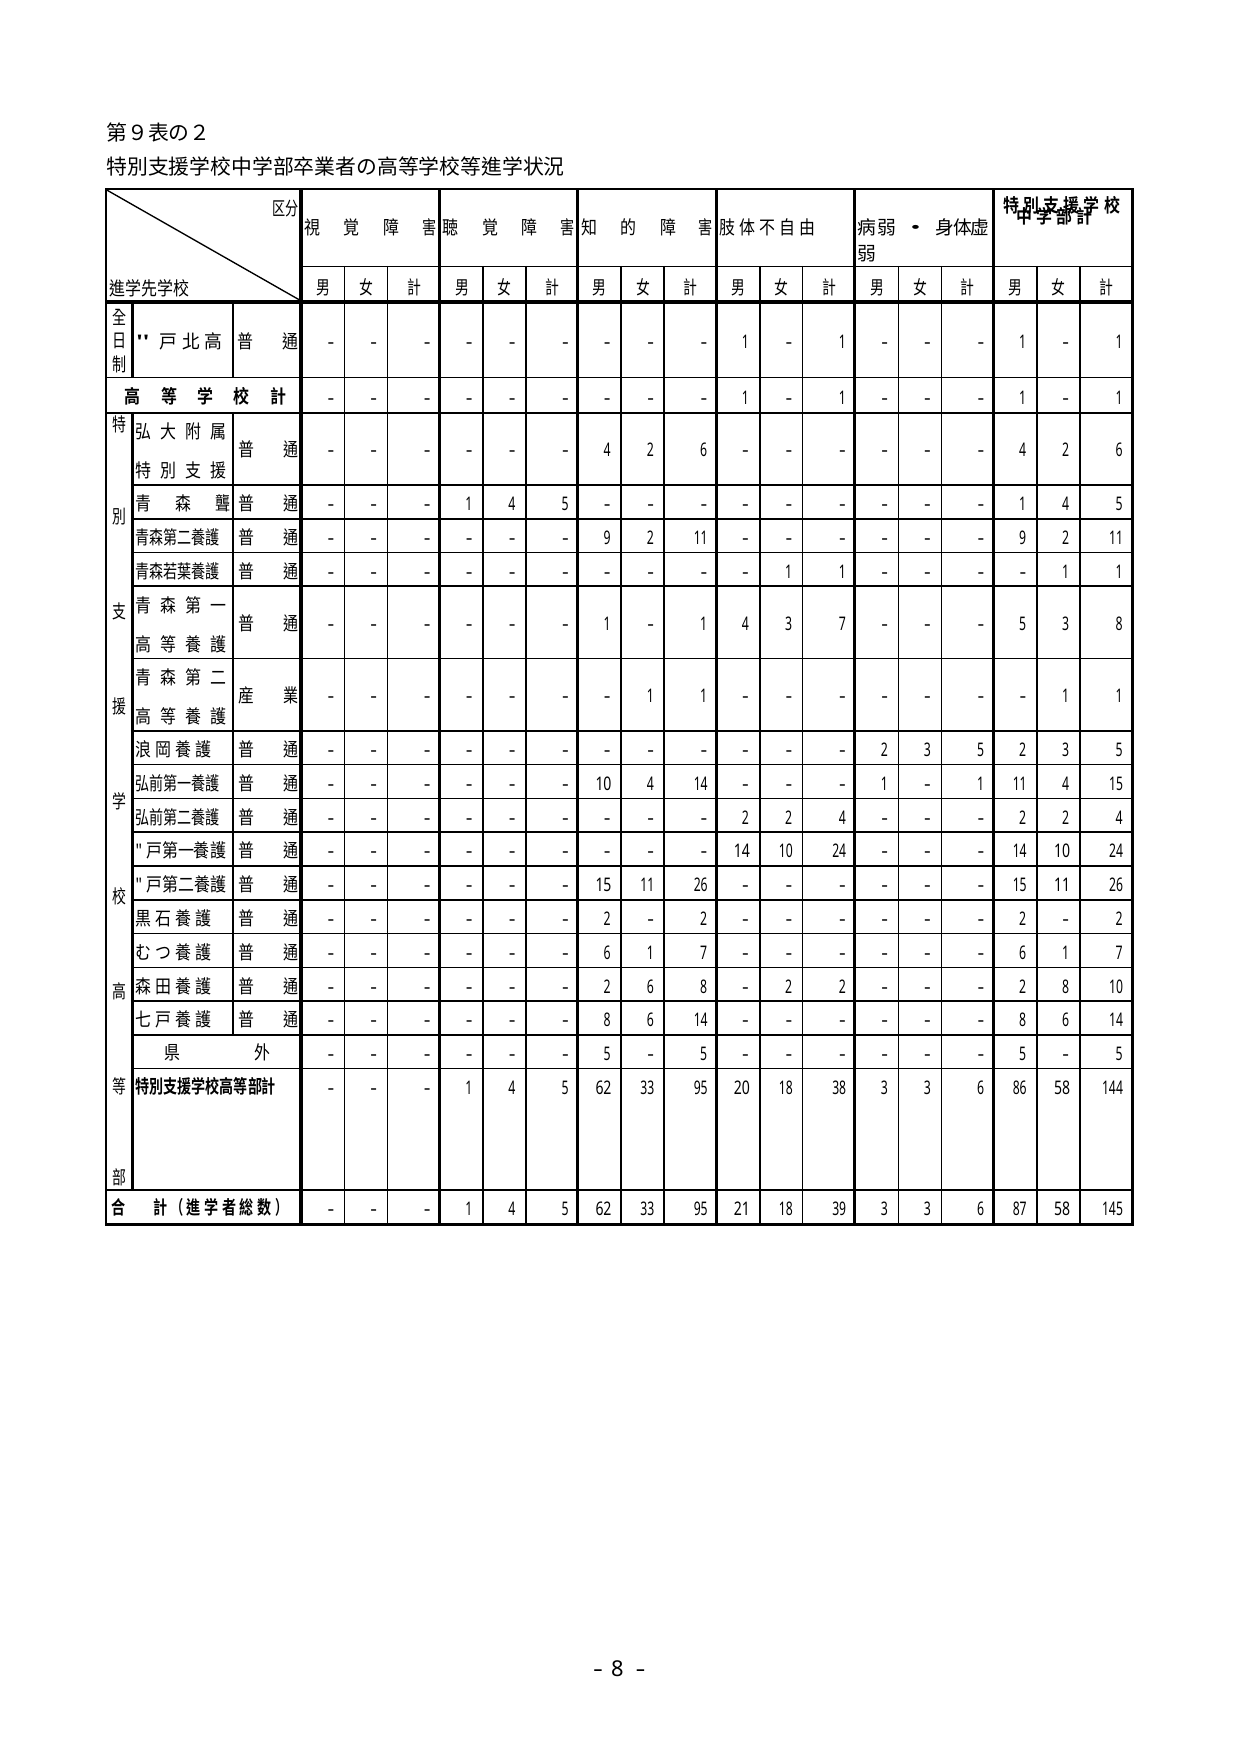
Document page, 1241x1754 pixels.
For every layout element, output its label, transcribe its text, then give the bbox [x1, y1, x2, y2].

table_cell 11 [622, 867, 663, 899]
table_cell 青森第二養護 [134, 520, 232, 552]
table_cell - [579, 304, 620, 376]
table_cell 86 [995, 1069, 1036, 1189]
table_cell - [899, 799, 941, 831]
table_cell - [761, 520, 802, 552]
table_cell 3 [1038, 732, 1079, 764]
table_cell - [345, 833, 387, 865]
table_cell - [942, 934, 992, 966]
table_cell 3 [761, 587, 802, 658]
table_cell 21 [718, 1191, 759, 1223]
table_cell 10 [1038, 833, 1079, 865]
table_cell 1 [856, 765, 898, 797]
table_cell 1 [803, 304, 853, 376]
table_cell 8 [995, 1002, 1036, 1034]
table_cell - [622, 799, 663, 831]
table_cell 5 [1081, 486, 1131, 518]
table_cell 11 [1081, 520, 1131, 552]
table_cell - [856, 587, 898, 658]
table_cell - [856, 378, 898, 412]
table_cell 女 [345, 267, 387, 300]
table_cell 1 [441, 1069, 482, 1189]
table_cell - [527, 414, 576, 484]
table_cell - [942, 553, 992, 585]
table_cell 6 [995, 934, 1036, 966]
table_cell - [484, 765, 525, 797]
table_cell - [527, 934, 576, 966]
table_cell - [388, 587, 438, 658]
table_cell - [856, 486, 898, 518]
table_cell - [761, 486, 802, 518]
table_cell - [388, 765, 438, 797]
table_cell - [665, 799, 715, 831]
table_cell - [856, 833, 898, 865]
table_cell - [345, 901, 387, 933]
table_cell - [761, 901, 802, 933]
table_cell - [527, 1036, 576, 1068]
table_cell - [441, 587, 482, 658]
table_cell - [303, 1191, 344, 1223]
table_cell - [942, 587, 992, 658]
table_header 肢 体 不 自 由 [718, 190, 853, 266]
table_cell 1 [441, 1191, 482, 1223]
table_cell 4 [484, 1069, 525, 1189]
table_cell 青 森 聾 [134, 486, 232, 518]
table_cell - [303, 732, 344, 764]
table_cell - [303, 520, 344, 552]
table_cell - [622, 901, 663, 933]
table_cell 高 等 学 校 計 [107, 378, 299, 412]
table_cell 弘前第二養護 [134, 799, 232, 831]
table_cell 11 [1038, 867, 1079, 899]
table_cell - [484, 1002, 525, 1034]
table_cell - [484, 304, 525, 376]
table_cell - [803, 765, 853, 797]
table_cell - [303, 968, 344, 1000]
table_cell 普 通 [234, 553, 299, 585]
table_cell - [579, 833, 620, 865]
table_cell - [388, 934, 438, 966]
table_cell - [899, 378, 941, 412]
table_cell - [761, 659, 802, 730]
table_cell - [388, 833, 438, 865]
table_cell - [942, 833, 992, 865]
table_cell - [484, 732, 525, 764]
table_cell 8 [1038, 968, 1079, 1000]
table_header 病 弱 ・ 身 体 虚弱 [856, 190, 992, 266]
table_cell - [718, 867, 759, 899]
table_cell 144 [1081, 1069, 1131, 1189]
table_cell - [303, 553, 344, 585]
table_cell 計 [1081, 267, 1131, 300]
table_cell - [665, 304, 715, 376]
table_cell - [388, 553, 438, 585]
table_cell - [441, 901, 482, 933]
table_cell - [942, 799, 992, 831]
table_cell 7 [665, 934, 715, 966]
table_cell - [803, 414, 853, 484]
table_cell - [803, 520, 853, 552]
table_cell - [856, 901, 898, 933]
table_cell - [579, 378, 620, 412]
table_cell 合 計 （ 進 学 者 総 数 ） [107, 1191, 299, 1223]
table_cell - [899, 1036, 941, 1068]
table_cell - [388, 659, 438, 730]
table_cell 2 [1038, 520, 1079, 552]
table_cell 6 [1038, 1002, 1079, 1034]
table_cell 1 [1081, 378, 1131, 412]
table_cell - [856, 799, 898, 831]
table_cell - [345, 732, 387, 764]
table_cell - [856, 968, 898, 1000]
table_cell - [803, 732, 853, 764]
table_cell 県 外 [134, 1036, 299, 1068]
table_cell - [942, 1002, 992, 1034]
table_cell - [527, 520, 576, 552]
table_cell 普 通 [234, 486, 299, 518]
table_cell 2 [1038, 799, 1079, 831]
table_cell 4 [579, 414, 620, 484]
table_cell 4 [803, 799, 853, 831]
table_cell - [579, 799, 620, 831]
table_cell - [1038, 304, 1079, 376]
table_cell 3 [856, 1191, 898, 1223]
table_cell - [345, 659, 387, 730]
table_cell 男 [718, 267, 759, 300]
table_cell 青森若葉養護 [134, 553, 232, 585]
table_cell - [761, 1002, 802, 1034]
table_cell - [942, 968, 992, 1000]
table_cell - [441, 520, 482, 552]
table_cell 特 別 支 援 学 校 高 等 部 [107, 414, 131, 1189]
table_cell - [856, 553, 898, 585]
table_cell - [579, 486, 620, 518]
table_cell - [856, 1036, 898, 1068]
table_cell - [942, 867, 992, 899]
table_cell - [441, 659, 482, 730]
table_cell - [388, 799, 438, 831]
table_cell - [388, 486, 438, 518]
table_cell - [527, 968, 576, 1000]
table_cell - [388, 901, 438, 933]
table_cell 1 [761, 553, 802, 585]
table_cell 5 [527, 486, 576, 518]
table_cell 26 [1081, 867, 1131, 899]
table_cell - [441, 1002, 482, 1034]
table_cell - [942, 901, 992, 933]
table_cell 女 [761, 267, 802, 300]
table_cell 女 [899, 267, 941, 300]
table_cell 10 [761, 833, 802, 865]
table_cell - [303, 378, 344, 412]
table_cell 6 [1081, 414, 1131, 484]
table_cell - [527, 553, 576, 585]
table_cell - [484, 799, 525, 831]
table_cell - [441, 1036, 482, 1068]
table_cell 2 [718, 799, 759, 831]
table_cell 62 [579, 1191, 620, 1223]
table_cell - [303, 867, 344, 899]
table_cell 95 [665, 1069, 715, 1189]
table_cell 男 [579, 267, 620, 300]
table_cell - [484, 587, 525, 658]
table_cell - [803, 486, 853, 518]
table_cell 18 [761, 1191, 802, 1223]
table_cell 森 田 養 護 [134, 968, 232, 1000]
table_cell 2 [803, 968, 853, 1000]
table_cell 2 [622, 414, 663, 484]
table_cell - [718, 520, 759, 552]
table_cell 普 通 [234, 414, 299, 484]
table_cell - [484, 520, 525, 552]
table_cell - [718, 901, 759, 933]
table_cell - [622, 732, 663, 764]
table_cell - [303, 1069, 344, 1189]
table_cell - [527, 867, 576, 899]
table_cell - [441, 799, 482, 831]
table_cell 58 [1038, 1191, 1079, 1223]
table_cell 普 通 [234, 799, 299, 831]
table_cell 1 [803, 378, 853, 412]
table_cell - [761, 304, 802, 376]
table_cell 1 [718, 304, 759, 376]
table_cell - [899, 553, 941, 585]
table_cell 4 [484, 486, 525, 518]
table_cell 女 [1038, 267, 1079, 300]
table_cell - [718, 968, 759, 1000]
table_cell - [345, 765, 387, 797]
table_cell - [718, 553, 759, 585]
table_cell 8 [665, 968, 715, 1000]
table_cell 普 通 [234, 304, 299, 376]
table_cell - [345, 1191, 387, 1223]
table_cell 計 [665, 267, 715, 300]
table_cell 3 [1038, 587, 1079, 658]
table_cell - [388, 1002, 438, 1034]
table_header 視 覚 障 害 [303, 190, 438, 266]
table_cell 男 [856, 267, 898, 300]
table_cell 産 業 [234, 659, 299, 730]
table_cell - [718, 659, 759, 730]
table_cell - [345, 1002, 387, 1034]
table_cell - [761, 732, 802, 764]
table_cell 3 [899, 732, 941, 764]
table_cell - [761, 867, 802, 899]
table_cell 4 [622, 765, 663, 797]
table_cell 2 [761, 968, 802, 1000]
table_cell - [803, 1002, 853, 1034]
table_cell - [441, 765, 482, 797]
table_cell - [345, 553, 387, 585]
table_cell - [856, 414, 898, 484]
table_cell - [388, 867, 438, 899]
table_cell - [718, 1002, 759, 1034]
table_cell - [441, 553, 482, 585]
table_cell 3 [899, 1191, 941, 1223]
table_cell - [1038, 901, 1079, 933]
table_cell 6 [942, 1191, 992, 1223]
text 特別支援学校中学部卒業者の高等学校等進学状況 [106, 152, 1157, 181]
table_cell 2 [622, 520, 663, 552]
table_cell 14 [718, 833, 759, 865]
table_cell 1 [803, 553, 853, 585]
table_cell 特別支援学校高等部計 [134, 1069, 299, 1189]
table_cell 11 [995, 765, 1036, 797]
table_cell 24 [1081, 833, 1131, 865]
table_cell - [527, 304, 576, 376]
table_cell 6 [579, 934, 620, 966]
table_cell - [388, 414, 438, 484]
table_cell - [899, 934, 941, 966]
table_cell - [899, 587, 941, 658]
table_cell 普 通 [234, 520, 299, 552]
table_cell - [803, 867, 853, 899]
table_cell - [484, 659, 525, 730]
table_cell - [441, 934, 482, 966]
table_cell - [303, 414, 344, 484]
table_cell 18 [761, 1069, 802, 1189]
table_cell 七 戸 養 護 [134, 1002, 232, 1034]
table_cell 全日制 [107, 304, 131, 376]
table_cell - [899, 414, 941, 484]
table_cell 普 通 [234, 765, 299, 797]
table_cell - [441, 833, 482, 865]
table_cell 1 [622, 659, 663, 730]
table_cell - [303, 486, 344, 518]
table_cell - [856, 520, 898, 552]
table_cell - [622, 378, 663, 412]
table_cell - [441, 304, 482, 376]
table_cell 青 森 第 二 高 等 養 護 [134, 659, 232, 730]
table_cell - [484, 378, 525, 412]
table_cell - [622, 587, 663, 658]
table_cell - [303, 587, 344, 658]
table_cell - [665, 553, 715, 585]
table_cell 1 [665, 587, 715, 658]
table_cell 10 [579, 765, 620, 797]
table_cell - [899, 901, 941, 933]
table_cell - [527, 765, 576, 797]
table_cell - [856, 867, 898, 899]
table_cell 6 [622, 1002, 663, 1034]
table_cell - [761, 765, 802, 797]
table_cell 3 [899, 1069, 941, 1189]
table_cell - [665, 833, 715, 865]
table_cell 58 [1038, 1069, 1079, 1189]
table_cell 1 [579, 587, 620, 658]
table_cell - [441, 867, 482, 899]
table_cell - [345, 1069, 387, 1189]
table_cell - [803, 1036, 853, 1068]
table_cell 普 通 [234, 934, 299, 966]
table_cell 男 [995, 267, 1036, 300]
table_cell - [622, 304, 663, 376]
table_cell 普 通 [234, 1002, 299, 1034]
text 第９表の２ [106, 118, 1157, 146]
table_cell - [388, 1191, 438, 1223]
table_cell 普 通 [234, 732, 299, 764]
table_cell " 戸第二養護 [134, 867, 232, 899]
table_cell 1 [665, 659, 715, 730]
table_cell - [579, 553, 620, 585]
table_cell 1 [1081, 659, 1131, 730]
table_cell - [303, 1002, 344, 1034]
table_cell - [856, 304, 898, 376]
table_cell - [441, 732, 482, 764]
table_cell 14 [665, 1002, 715, 1034]
table_cell 弘 大 附 属 特 別 支 援 [134, 414, 232, 484]
table_cell 5 [527, 1069, 576, 1189]
table_cell - [484, 553, 525, 585]
table_cell - [1038, 378, 1079, 412]
table_cell - [303, 304, 344, 376]
table_cell - [388, 520, 438, 552]
table_cell - [761, 414, 802, 484]
table_cell - [899, 304, 941, 376]
table_cell - [899, 486, 941, 518]
table_cell - [303, 659, 344, 730]
table_cell 5 [942, 732, 992, 764]
table_cell - [484, 968, 525, 1000]
table_cell 6 [942, 1069, 992, 1189]
table_cell - [303, 799, 344, 831]
table_cell 14 [1081, 1002, 1131, 1034]
table_cell 24 [803, 833, 853, 865]
table_cell - [761, 934, 802, 966]
table_cell - [942, 414, 992, 484]
table_cell - [484, 867, 525, 899]
table_header 特 別 支 援 学 校中 学 部 計 [995, 190, 1131, 266]
table_cell 5 [665, 1036, 715, 1068]
table_cell - [527, 901, 576, 933]
table_header 知 的 障 害 [579, 190, 715, 266]
table_cell 26 [665, 867, 715, 899]
table_cell - [718, 934, 759, 966]
table_cell - [303, 934, 344, 966]
table_cell 95 [665, 1191, 715, 1223]
table_cell - [942, 378, 992, 412]
table_cell 5 [527, 1191, 576, 1223]
table_cell - [303, 765, 344, 797]
table_cell - [942, 486, 992, 518]
table_cell 1 [995, 486, 1036, 518]
table_cell - [761, 1036, 802, 1068]
table_cell 1 [622, 934, 663, 966]
table_cell 15 [579, 867, 620, 899]
table_cell - [995, 659, 1036, 730]
table_cell 1 [1038, 553, 1079, 585]
table_cell - [441, 414, 482, 484]
table_cell 普 通 [234, 833, 299, 865]
table_cell - [527, 833, 576, 865]
table_cell - [579, 659, 620, 730]
table_cell - [899, 867, 941, 899]
table_header 区分 進学先学校 [107, 190, 299, 300]
table_cell - [718, 765, 759, 797]
table_cell 7 [803, 587, 853, 658]
table_cell 1 [1038, 934, 1079, 966]
table_cell - [441, 378, 482, 412]
table_cell " 戸 北 高 [134, 304, 232, 376]
table_cell - [718, 1036, 759, 1068]
table_cell 1 [1081, 304, 1131, 376]
table_cell - [761, 378, 802, 412]
table_cell - [345, 799, 387, 831]
table_cell 2 [1038, 414, 1079, 484]
table_cell - [527, 378, 576, 412]
table_cell 青 森 第 一 高 等 養 護 [134, 587, 232, 658]
table_cell - [803, 901, 853, 933]
table_cell 2 [1081, 901, 1131, 933]
table_cell 1 [718, 378, 759, 412]
table_cell - [527, 1002, 576, 1034]
table_cell - [345, 1036, 387, 1068]
table_cell - [345, 378, 387, 412]
table_cell 4 [484, 1191, 525, 1223]
table_cell 5 [995, 1036, 1036, 1068]
table_cell - [484, 1036, 525, 1068]
table_cell 6 [622, 968, 663, 1000]
table_cell - [942, 520, 992, 552]
table_cell 4 [995, 414, 1036, 484]
table_cell " 戸第一養護 [134, 833, 232, 865]
table_cell - [484, 901, 525, 933]
table_cell 5 [1081, 1036, 1131, 1068]
table_cell - [1038, 1036, 1079, 1068]
table_cell 2 [761, 799, 802, 831]
table_cell - [345, 587, 387, 658]
table_cell - [665, 378, 715, 412]
table_cell - [856, 659, 898, 730]
table_cell 10 [1081, 968, 1131, 1000]
table_cell - [665, 732, 715, 764]
table_cell - [345, 934, 387, 966]
table_cell - [388, 378, 438, 412]
table_cell 9 [995, 520, 1036, 552]
table_cell 15 [995, 867, 1036, 899]
table_cell - [345, 968, 387, 1000]
table_cell - [303, 833, 344, 865]
table_cell 8 [579, 1002, 620, 1034]
table_cell 弘前第一養護 [134, 765, 232, 797]
table_header 聴 覚 障 害 [441, 190, 576, 266]
table_cell 2 [995, 732, 1036, 764]
table_cell 2 [995, 901, 1036, 933]
table_cell - [942, 659, 992, 730]
table_cell 1 [441, 486, 482, 518]
table_cell 145 [1081, 1191, 1131, 1223]
table_cell 2 [579, 968, 620, 1000]
table_cell 5 [995, 587, 1036, 658]
table_cell む つ 養 護 [134, 934, 232, 966]
table_cell - [527, 732, 576, 764]
table_cell 14 [665, 765, 715, 797]
table_cell 5 [1081, 732, 1131, 764]
table_cell - [718, 414, 759, 484]
table_cell 33 [622, 1069, 663, 1189]
table_cell 計 [388, 267, 438, 300]
table_cell - [718, 732, 759, 764]
table_cell - [579, 732, 620, 764]
table_cell - [899, 520, 941, 552]
table_cell 8 [1081, 587, 1131, 658]
table_cell 39 [803, 1191, 853, 1223]
table_cell 4 [1038, 486, 1079, 518]
table_cell 33 [622, 1191, 663, 1223]
table_cell 62 [579, 1069, 620, 1189]
table_cell - [718, 486, 759, 518]
table_cell - [856, 934, 898, 966]
table_cell 9 [579, 520, 620, 552]
table_cell 2 [579, 901, 620, 933]
table_cell 2 [995, 968, 1036, 1000]
table_cell - [527, 587, 576, 658]
table_cell - [899, 833, 941, 865]
table_cell 87 [995, 1191, 1036, 1223]
table_cell 3 [856, 1069, 898, 1189]
table_cell 1 [1081, 553, 1131, 585]
table_cell - [622, 1036, 663, 1068]
table_cell - [388, 1036, 438, 1068]
table_cell - [303, 901, 344, 933]
table_cell 7 [1081, 934, 1131, 966]
table_cell 1 [995, 304, 1036, 376]
table_cell - [899, 765, 941, 797]
table_cell - [345, 304, 387, 376]
table_cell 6 [665, 414, 715, 484]
table_cell - [388, 968, 438, 1000]
table_cell - [484, 414, 525, 484]
table_cell 普 通 [234, 968, 299, 1000]
table_cell - [803, 659, 853, 730]
table_cell - [622, 833, 663, 865]
table_cell - [441, 968, 482, 1000]
table_cell - [995, 553, 1036, 585]
table_cell 2 [665, 901, 715, 933]
table_cell - [345, 486, 387, 518]
table_cell 2 [995, 799, 1036, 831]
table_cell 5 [579, 1036, 620, 1068]
table_cell 計 [803, 267, 853, 300]
table_cell - [899, 968, 941, 1000]
table_cell - [388, 1069, 438, 1189]
table_cell 普 通 [234, 587, 299, 658]
table_cell 15 [1081, 765, 1131, 797]
table_cell 浪 岡 養 護 [134, 732, 232, 764]
table_cell - [345, 520, 387, 552]
table_cell 普 通 [234, 901, 299, 933]
table_cell - [527, 799, 576, 831]
table_cell - [484, 833, 525, 865]
table_cell - [942, 304, 992, 376]
table_cell 4 [1081, 799, 1131, 831]
table_cell - [942, 1036, 992, 1068]
table_cell - [856, 1002, 898, 1034]
table_cell - [484, 934, 525, 966]
table_cell - [665, 486, 715, 518]
table_cell 38 [803, 1069, 853, 1189]
table_cell 男 [303, 267, 344, 300]
table_cell 女 [484, 267, 525, 300]
table_cell 計 [942, 267, 992, 300]
table_cell - [527, 659, 576, 730]
table_cell - [303, 1036, 344, 1068]
table_cell 女 [622, 267, 663, 300]
table_cell 普 通 [234, 867, 299, 899]
table_cell - [899, 1002, 941, 1034]
table_cell - [622, 486, 663, 518]
table_cell 2 [856, 732, 898, 764]
table_cell 4 [1038, 765, 1079, 797]
table_cell - [388, 304, 438, 376]
table_cell 4 [718, 587, 759, 658]
table_cell 1 [995, 378, 1036, 412]
table_cell 1 [1038, 659, 1079, 730]
table_cell - [345, 414, 387, 484]
table_cell 11 [665, 520, 715, 552]
table_cell 男 [441, 267, 482, 300]
table_cell 計 [527, 267, 576, 300]
table_cell - [899, 659, 941, 730]
table_cell - [622, 553, 663, 585]
table_cell 黒 石 養 護 [134, 901, 232, 933]
table_cell - [345, 867, 387, 899]
table_cell 20 [718, 1069, 759, 1189]
table_cell 1 [942, 765, 992, 797]
table_cell - [803, 934, 853, 966]
table_cell - [388, 732, 438, 764]
table_cell 14 [995, 833, 1036, 865]
